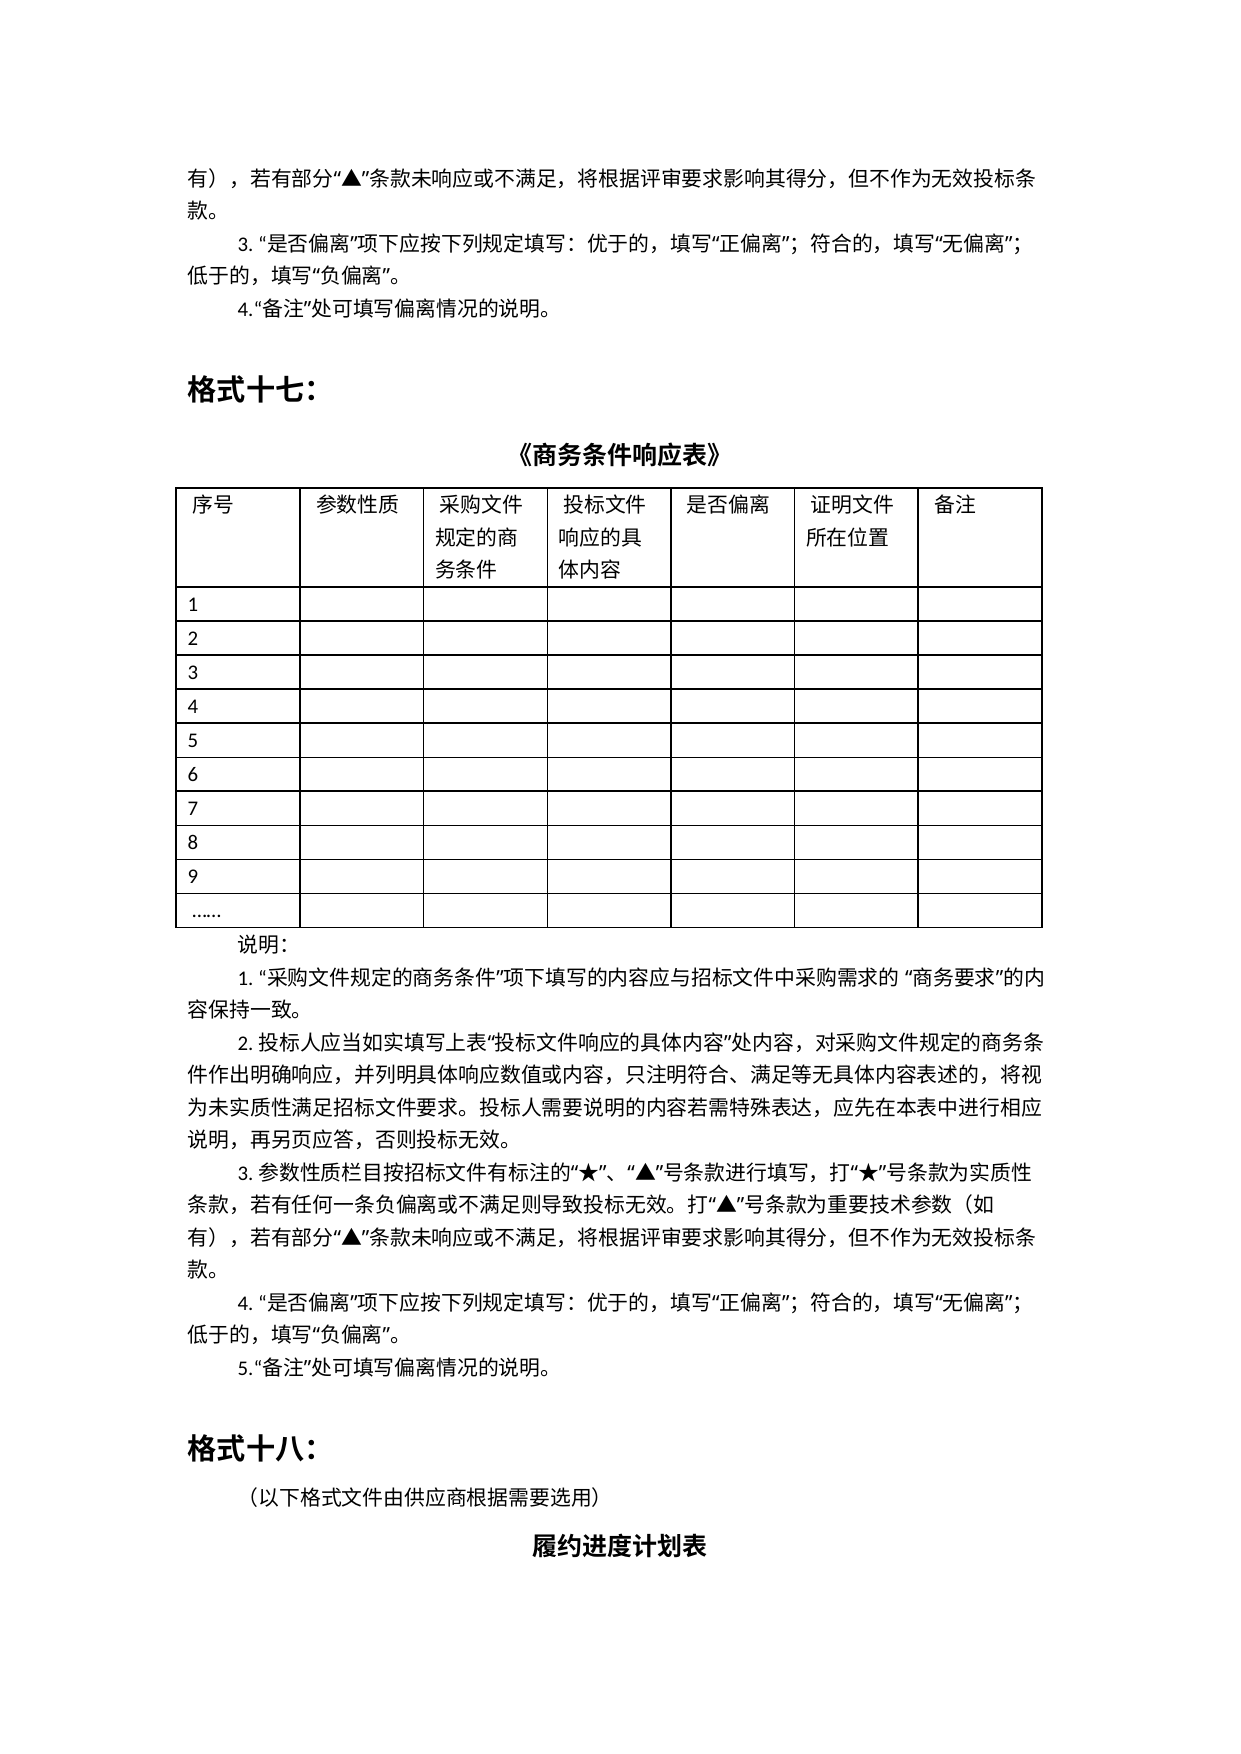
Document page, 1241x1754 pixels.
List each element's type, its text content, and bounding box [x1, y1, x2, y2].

table_cell [919, 656, 1041, 688]
table_cell [919, 792, 1041, 824]
table_cell [795, 894, 917, 927]
table_header 采购文件规定的商务条件 [424, 489, 547, 586]
table_cell [548, 792, 670, 824]
table_cell [424, 826, 547, 858]
table_cell [919, 622, 1041, 654]
table_cell [919, 758, 1041, 790]
table_cell 2 [177, 622, 299, 654]
table_cell [424, 622, 547, 654]
text （以下格式文件由供应商根据需要选用） [187, 1481, 1053, 1513]
table_cell [424, 656, 547, 688]
table_header 参数性质 [301, 489, 423, 586]
table_cell [548, 826, 670, 858]
table_cell [424, 724, 547, 756]
table_cell [301, 724, 423, 756]
text 4.“备注”处可填写偏离情况的说明。 [187, 292, 1053, 324]
text 2. 投标人应当如实填写上表“投标文件响应的具体内容”处内容，对采购文件规定的商务条件作出明确响应，并列明具体响应数值或内容，只注明符合、满足等无具体内容表述的，将视为未实质性满足招标文件要求。投标人需要说明的内容若需特殊表达，应先在本表中进行相应说明，再另页应答，否则投标无效。 [187, 1026, 1053, 1156]
table_cell 4 [177, 690, 299, 722]
table_cell [795, 792, 917, 824]
table_cell [301, 622, 423, 654]
table_cell [672, 622, 794, 654]
table_cell [672, 724, 794, 756]
table_header 备注 [919, 489, 1041, 586]
table_cell [672, 656, 794, 688]
table_cell [301, 758, 423, 790]
table_cell [424, 690, 547, 722]
table_cell [672, 894, 794, 927]
table_cell [548, 622, 670, 654]
table_cell [919, 588, 1041, 620]
table_header 投标文件响应的具体内容 [548, 489, 670, 586]
table_cell [548, 656, 670, 688]
table_cell [548, 724, 670, 756]
table_cell 6 [177, 758, 299, 790]
table_cell [424, 792, 547, 824]
table_cell [919, 826, 1041, 858]
table_cell [548, 588, 670, 620]
text 《商务条件响应表》 [187, 422, 1053, 487]
text 3. 参数性质栏目按招标文件有标注的“★”、“▲”号条款进行填写，打“★”号条款为实质性条款，若有任何一条负偏离或不满足则导致投标无效。打“▲”号条款为重要技术参数（如有），若有部分“▲”条款未响应或不满足，将根据评审要求影响其得分，但不作为无效投标条款。 [187, 1156, 1053, 1286]
table_cell [672, 860, 794, 893]
table_cell [795, 588, 917, 620]
text 1. “采购文件规定的商务条件”项下填写的内容应与招标文件中采购需求的 “商务要求”的内容保持一致。 [187, 961, 1053, 1026]
table_cell [301, 894, 423, 927]
table_cell [795, 656, 917, 688]
table_header 是否偏离 [672, 489, 794, 586]
table_cell [301, 656, 423, 688]
table_cell 5 [177, 724, 299, 756]
table_cell [424, 860, 547, 893]
table_cell [424, 894, 547, 927]
table_cell [548, 894, 670, 927]
text 4. “是否偏离”项下应按下列规定填写：优于的，填写“正偏离”；符合的，填写“无偏离”；低于的，填写“负偏离”。 [187, 1286, 1053, 1351]
table_cell [424, 758, 547, 790]
table_cell [919, 690, 1041, 722]
table_header 序号 [177, 489, 299, 586]
table_cell [795, 622, 917, 654]
table_cell [672, 588, 794, 620]
table_cell [919, 894, 1041, 927]
table_header 证明文件所在位置 [795, 489, 917, 586]
table_cell [301, 860, 423, 893]
text 5.“备注”处可填写偏离情况的说明。 [187, 1351, 1053, 1383]
table_cell 1 [177, 588, 299, 620]
table_cell [548, 860, 670, 893]
text 3. “是否偏离”项下应按下列规定填写：优于的，填写“正偏离”；符合的，填写“无偏离”；低于的，填写“负偏离”。 [187, 227, 1053, 292]
table_cell [919, 860, 1041, 893]
table_cell [795, 758, 917, 790]
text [187, 162, 1053, 227]
table_cell [795, 826, 917, 858]
table_cell 8 [177, 826, 299, 858]
table_cell 3 [177, 656, 299, 688]
table_cell [672, 758, 794, 790]
table_cell 9 [177, 860, 299, 893]
table_cell [301, 588, 423, 620]
table_cell [424, 588, 547, 620]
text 格式十八： [187, 1416, 1053, 1481]
table_cell [795, 724, 917, 756]
text 履约进度计划表 [187, 1513, 1053, 1578]
table_cell [795, 690, 917, 722]
text 说明： [187, 928, 1053, 961]
table_cell [672, 690, 794, 722]
table_cell [301, 792, 423, 824]
table_cell [301, 826, 423, 858]
text 格式十七： [187, 357, 1053, 422]
table_cell [795, 860, 917, 893]
table_cell 7 [177, 792, 299, 824]
table_cell …… [177, 894, 299, 927]
table_cell [301, 690, 423, 722]
table_cell [919, 724, 1041, 756]
table_cell [548, 758, 670, 790]
table_cell [672, 826, 794, 858]
table_cell [548, 690, 670, 722]
table_cell [672, 792, 794, 824]
